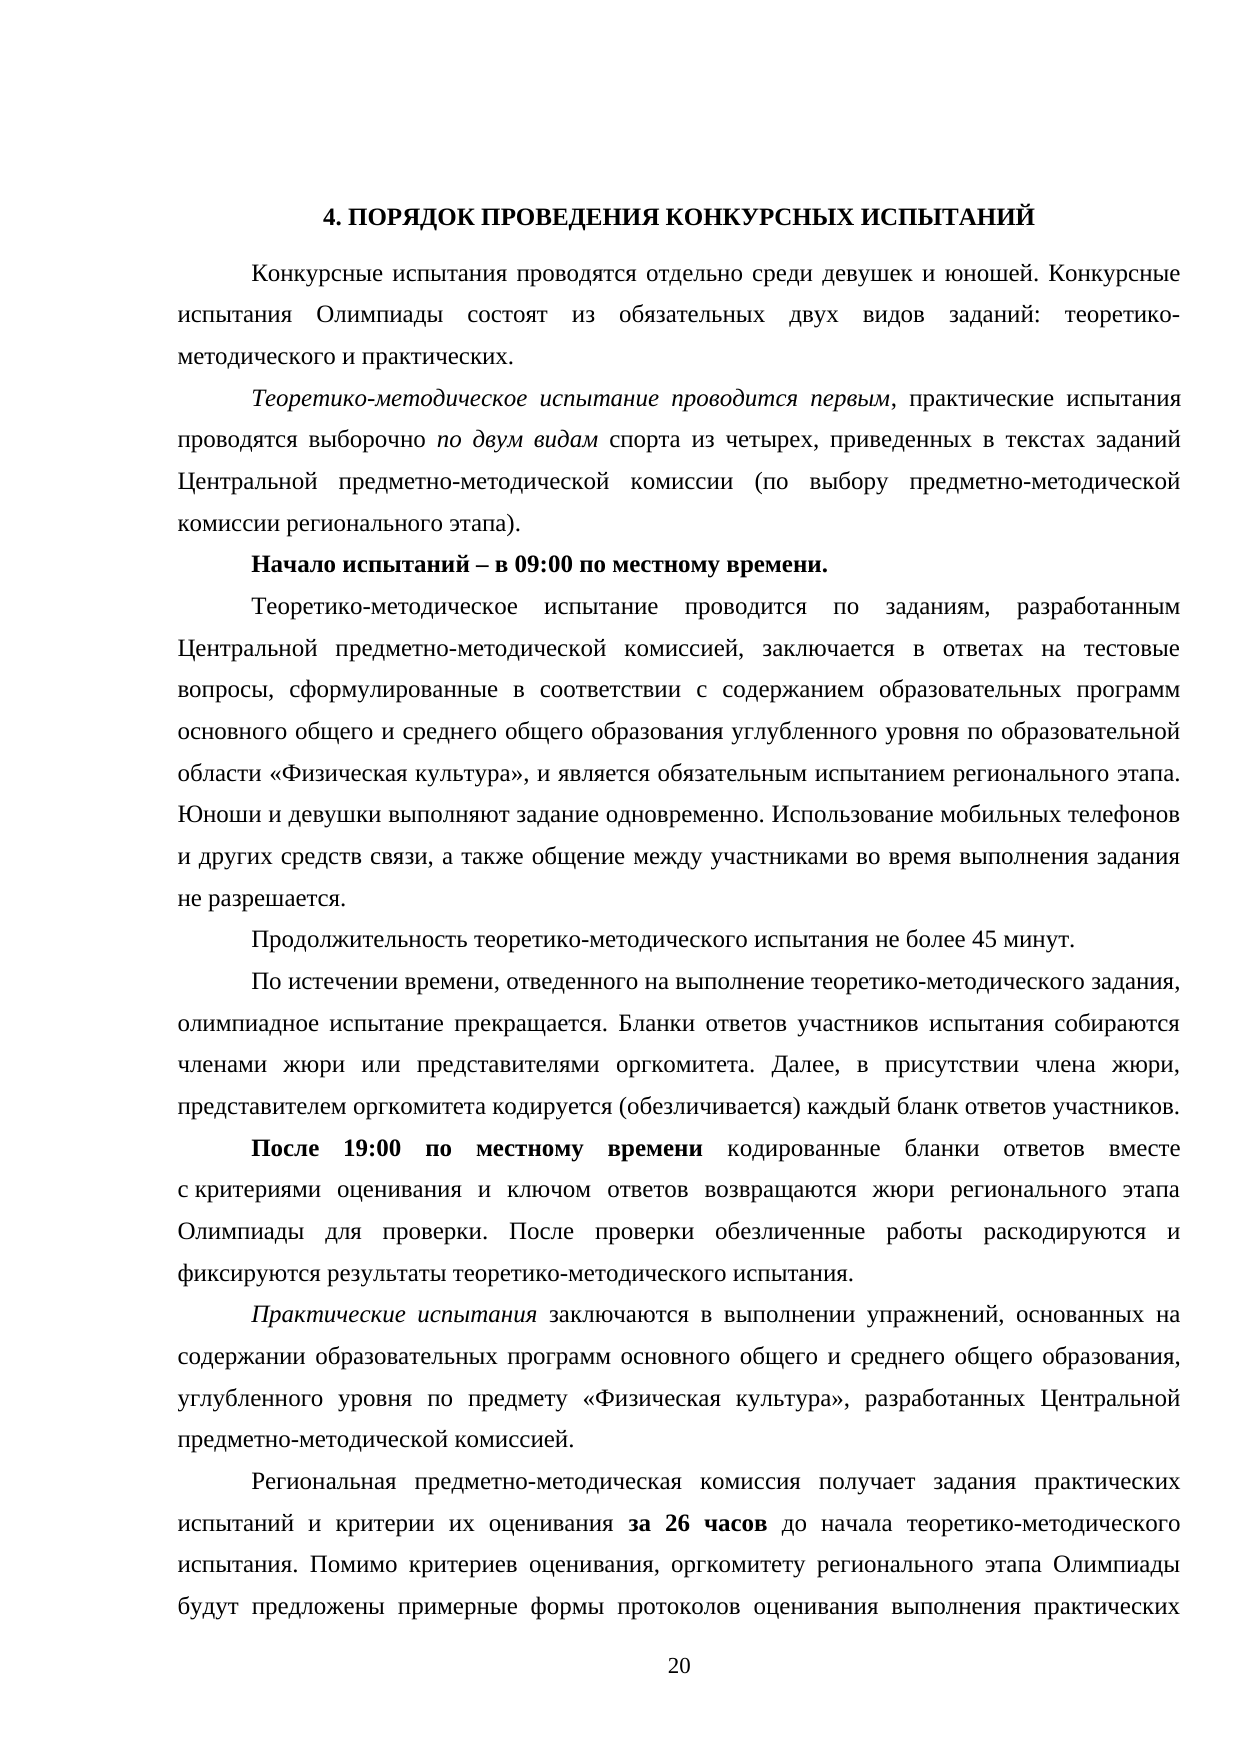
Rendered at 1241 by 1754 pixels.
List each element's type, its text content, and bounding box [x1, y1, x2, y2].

subtitle После 19:00 по местному времени кодированные бланки ответов вместе с критериями оценивания и ключом ответов возвращаются жюри регионального этапа Олимпиады для проверки. После проверки обезличенные работы раскодируются и фиксируются результаты теоретико-методического испытания. [177, 1133, 1181, 1287]
subtitle Начало испытаний – в 09:00 по местному времени. [177, 549, 1181, 578]
subtitle Продолжительность теоретико-методического испытания не более 45 минут. [177, 924, 1181, 953]
subtitle Теоретико-методическое испытание проводится по заданиям, разработанным Центральной предметно-методической комиссией, заключается в ответах на тестовые вопросы, сформулированные в соответствии с содержанием образовательных программ основного общего и среднего общего образования углубленного уровня по образовательной области «Физическая культура», и является обязательным испытанием регионального этапа. Юноши и девушки выполняют задание одновременно. Использование мобильных телефонов и других средств связи, а также общение между участниками во время выполнения задания не разрешается. [177, 591, 1181, 912]
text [177, 1466, 1181, 1620]
subtitle По истечении времени, отведенного на выполнение теоретико-методического задания, олимпиадное испытание прекращается. Бланки ответов участников испытания собираются членами жюри или представителями оргкомитета. Далее, в присутствии члена жюри, представителем оргкомитета кодируется (обезличивается) каждый бланк ответов участников. [177, 966, 1181, 1120]
subtitle Конкурсные испытания проводятся отдельно среди девушек и юношей. Конкурсные испытания Олимпиады состоят из обязательных двух видов заданий: теоретико-методического и практических. [177, 258, 1181, 370]
subtitle Теоретико-методическое испытание проводится первым, практические испытания проводятся выборочно по двум видам спорта из четырех, приведенных в текстах заданий Центральной предметно-методической комиссии (по выбору предметно-методической комиссии регионального этапа). [177, 383, 1181, 537]
text Практические испытания заключаются в выполнении упражнений, основанных на содержании образовательных программ основного общего и среднего общего образования, углубленного уровня по предмету «Физическая культура», разработанных Центральной предметно-методической комиссией. [177, 1299, 1181, 1453]
text 4. ПОРЯДОК ПРОВЕДЕНИЯ КОНКУРСНЫХ ИСПЫТАНИЙ [177, 202, 1181, 231]
